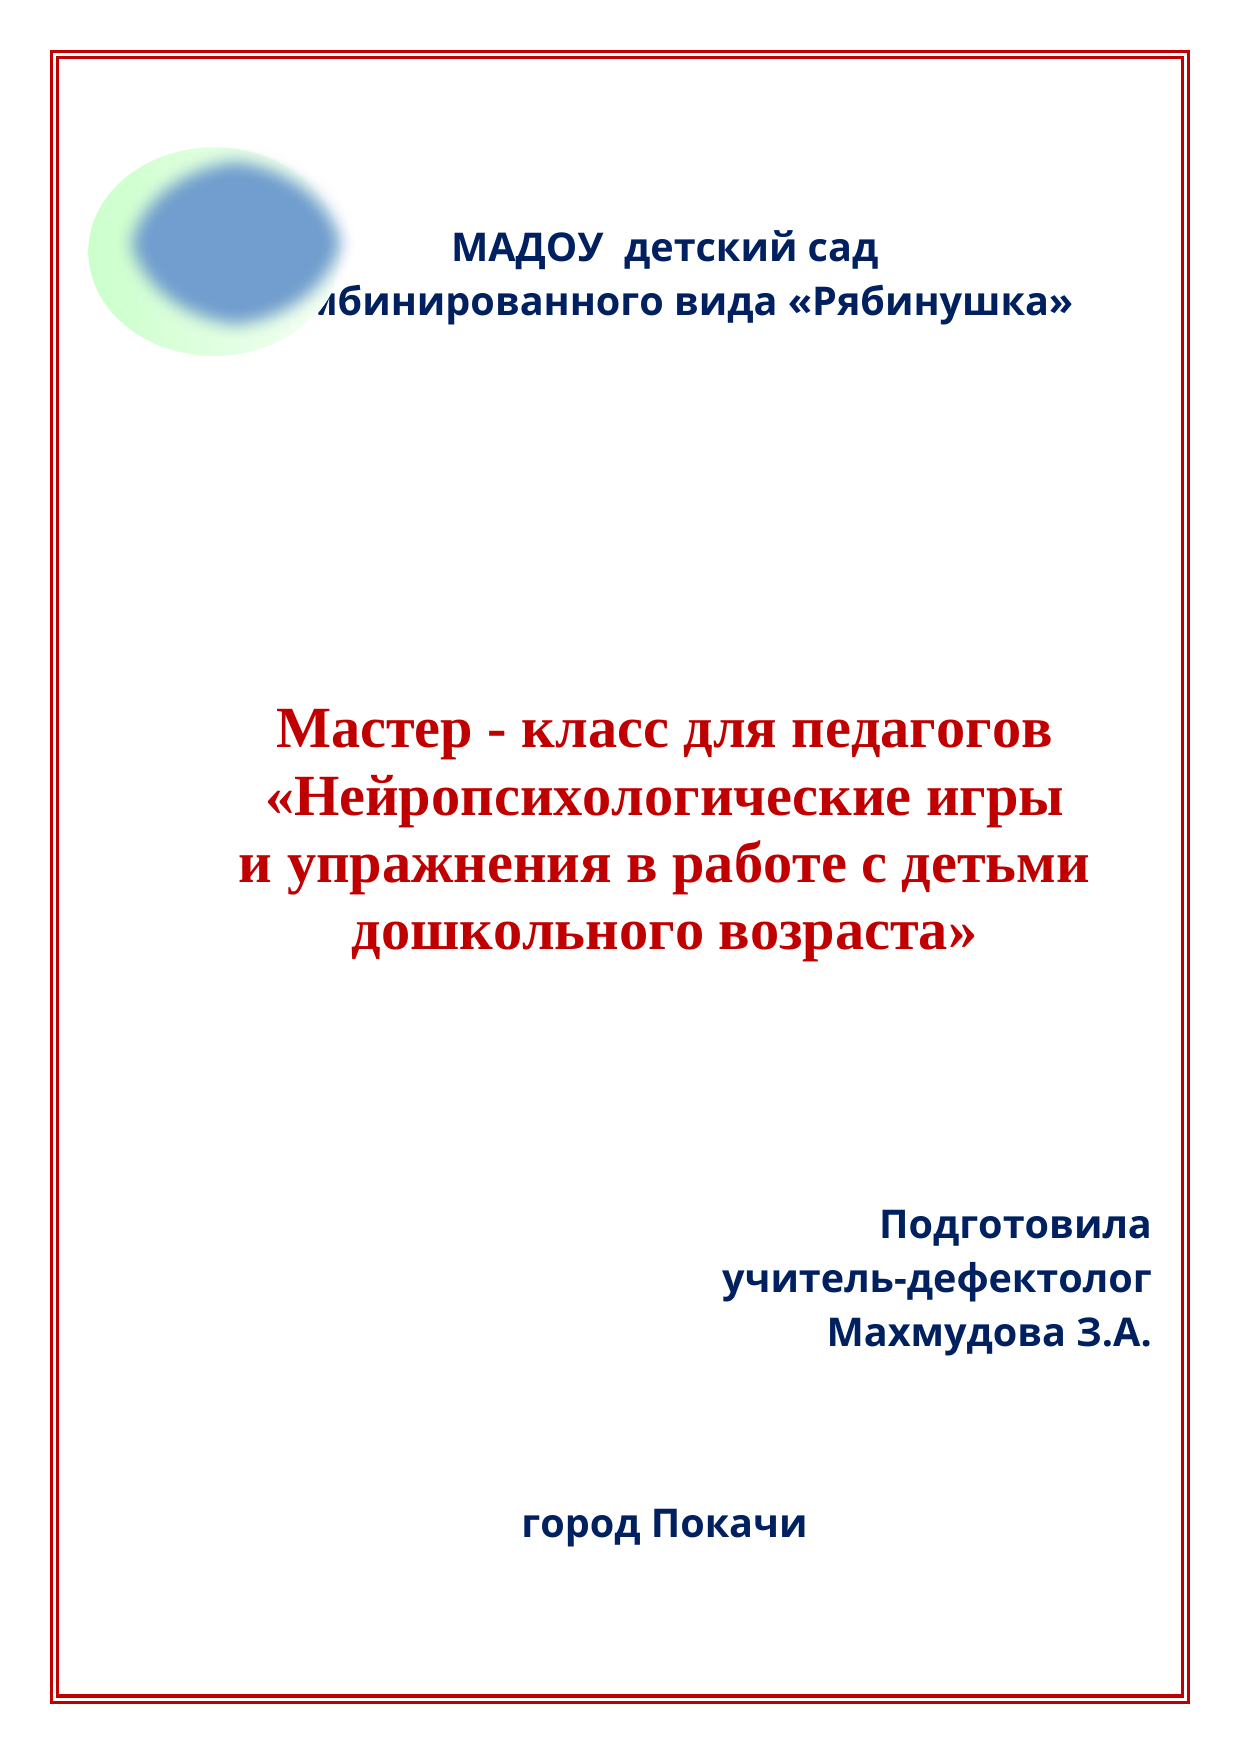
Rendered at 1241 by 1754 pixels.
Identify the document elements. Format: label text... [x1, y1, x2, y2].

text Махмудова З.А. [177, 1304, 1152, 1358]
text город Покачи [177, 1495, 1152, 1549]
text Подготовила [177, 1196, 1152, 1250]
text Мастер - класс для педагогов «Нейропсихологические игры [177, 693, 1152, 827]
text и упражнения в работе с детьми дошкольного возраста» [177, 827, 1152, 962]
text комбинированного вида «Рябинушка» [305, 273, 1152, 327]
text учитель-дефектолог [177, 1250, 1152, 1304]
text МАДОУ детский сад [343, 219, 1152, 273]
